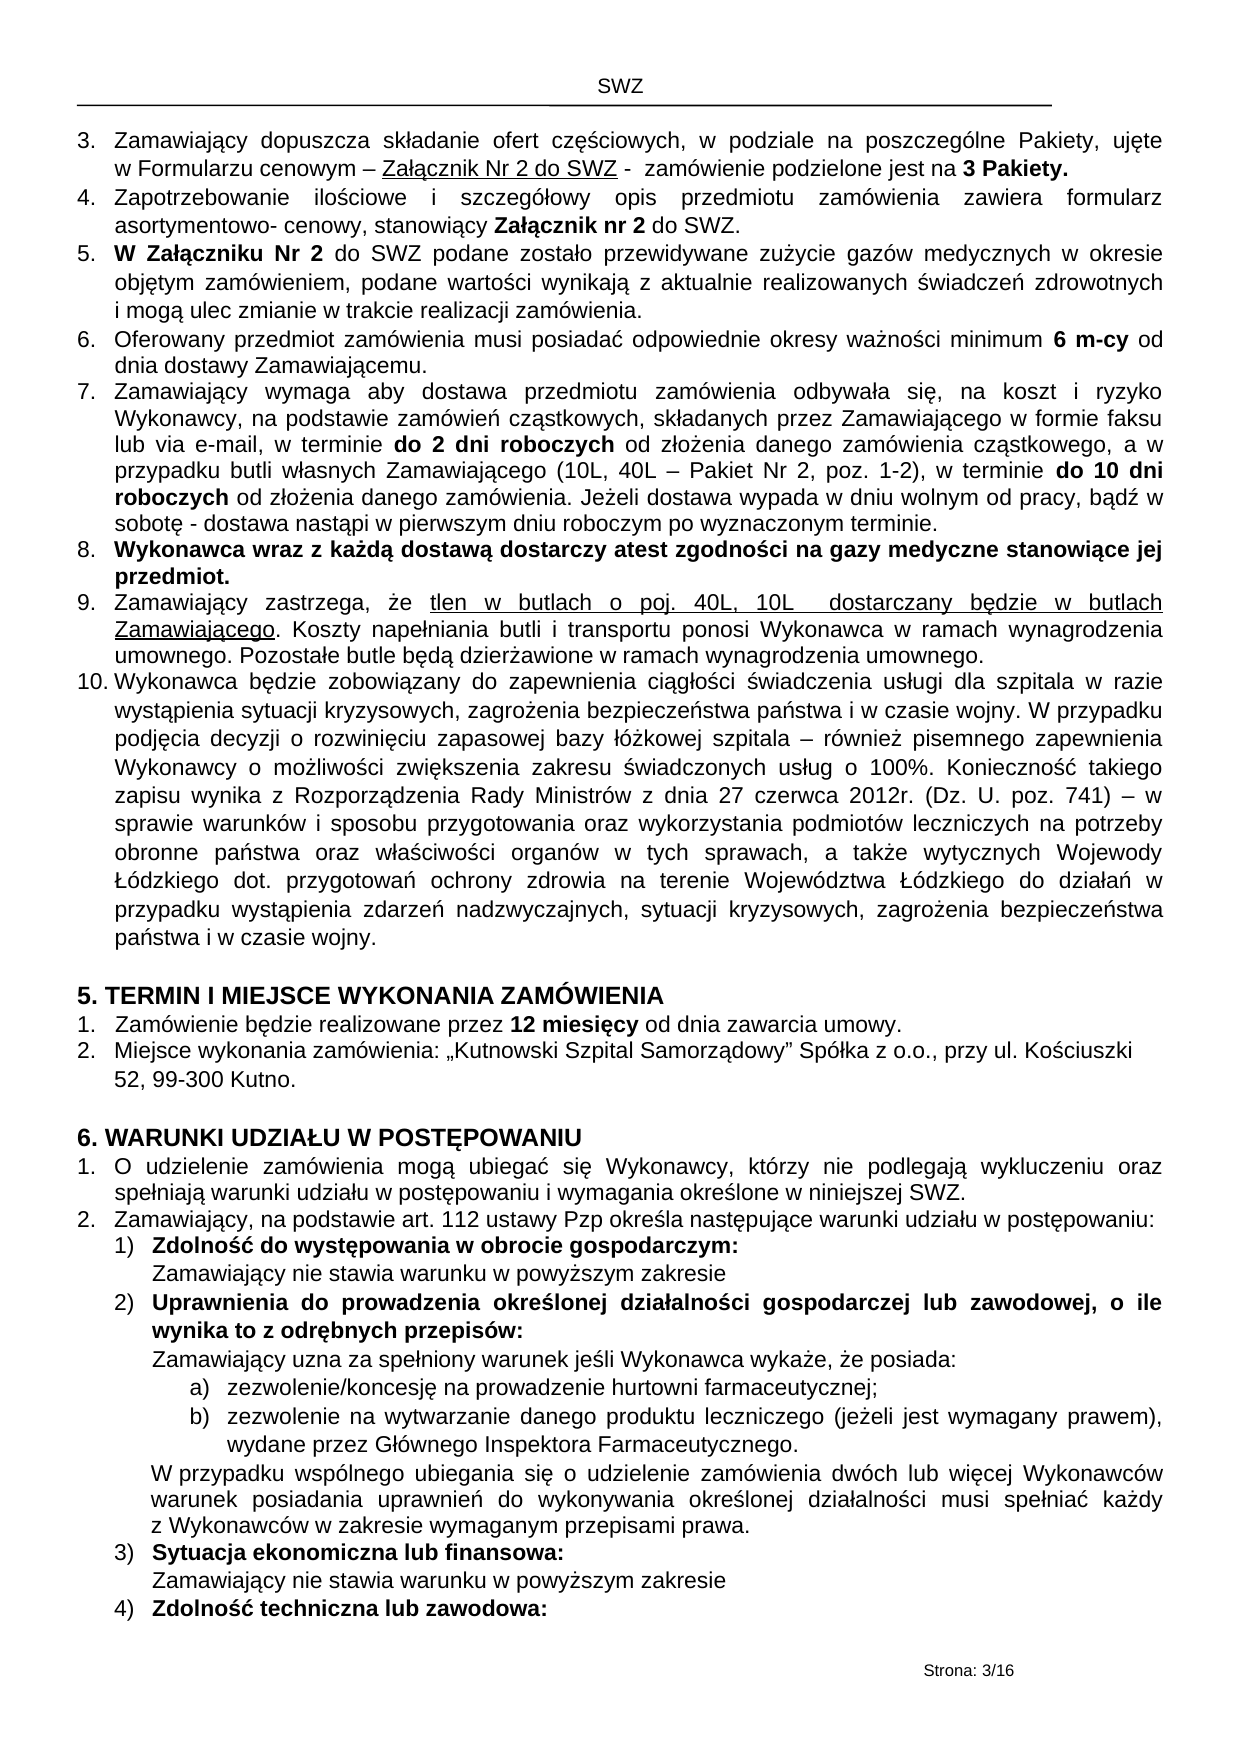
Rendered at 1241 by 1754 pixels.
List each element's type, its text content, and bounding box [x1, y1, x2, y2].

list W Załączniku Nr 2 do SWZ podane zostało przewidywane zużycie gazów medycznych w okresie objętym zamówieniem, podane wartości wynikają z aktualnie realizowanych świadczeń zdrowotnych i mogą ulec zmianie w trakcie realizacji zamówienia. [77, 240, 1163, 323]
list Zdolność techniczna lub zawodowa: [114, 1595, 1163, 1622]
text W przypadku wspólnego ubiegania się o udzielenie zamówienia dwóch lub więcej Wykonawców warunek posiadania uprawnień do wykonywania określonej działalności musi spełniać każdy z Wykonawców w zakresie wymaganym przepisami prawa. [151, 1459, 1163, 1538]
subtitle O udzielenie zamówienia mogą ubiegać się Wykonawcy, którzy nie podlegają wykluczeniu oraz spełniają warunki udziału w postępowaniu i wymagania określone w niniejszej SWZ. [77, 1153, 1163, 1206]
list Zamawiający uzna za spełniony warunek jeśli Wykonawca wykaże, że posiada: [152, 1346, 1163, 1372]
list Sytuacja ekonomiczna lub finansowa: [114, 1538, 1163, 1565]
list Wykonawca będzie zobowiązany do zapewnienia ciągłości świadczenia usługi dla szpitala w razie wystąpienia sytuacji kryzysowych, zagrożenia bezpieczeństwa państwa i w czasie wojny. W przypadku podjęcia decyzji o rozwinięciu zapasowej bazy łóżkowej szpitala – również pisemnego zapewnienia Wykonawcy o możliwości zwiększenia zakresu świadczonych usług o 100%. Konieczność takiego zapisu wynika z Rozporządzenia Rady Ministrów z dnia 27 czerwca 2012r. (Dz. U. poz. 741) – w sprawie warunków i sposobu przygotowania oraz wykorzystania podmiotów leczniczych na potrzeby obronne państwa oraz właściwości organów w tych sprawach, a także wytycznych Wojewody Łódzkiego dot. przygotowań ochrony zdrowia na terenie Województwa Łódzkiego do działań w przypadku wystąpienia zdarzeń nadzwyczajnych, sytuacji kryzysowych, zagrożenia bezpieczeństwa państwa i w czasie wojny. [77, 668, 1163, 951]
subtitle Zamawiający, na podstawie art. 112 ustawy Pzp określa następujące warunki udziału w postępowaniu: [77, 1206, 1163, 1232]
subtitle 1. Zamówienie będzie realizowane przez 12 miesięcy od dnia zawarcia umowy. [77, 1011, 1163, 1037]
list Zamawiający nie stawia warunku w powyższym zakresie [152, 1260, 1163, 1287]
list Oferowany przedmiot zamówienia musi posiadać odpowiednie okresy ważności minimum 6 m-cy od dnia dostawy Zamawiającemu. [77, 326, 1163, 378]
list zezwolenie/koncesję na prowadzenie hurtowni farmaceutycznej; [189, 1374, 1163, 1401]
subtitle 6. WARUNKI UDZIAŁU W POSTĘPOWANIU [77, 1123, 1163, 1152]
list Zapotrzebowanie ilościowe i szczegółowy opis przedmiotu zamówienia zawiera formularz asortymentowo- cenowy, stanowiący Załącznik nr 2 do SWZ. [77, 183, 1163, 238]
list Zdolność do występowania w obrocie gospodarczym: [114, 1232, 1163, 1258]
list Zamawiający nie stawia warunku w powyższym zakresie [152, 1567, 1163, 1593]
list zezwolenie na wytwarzanie danego produktu leczniczego (jeżeli jest wymagany prawem), wydane przez Głównego Inspektora Farmaceutycznego. [189, 1403, 1163, 1457]
subtitle 5. TERMIN I MIEJSCE WYKONANIA ZAMÓWIENIA [77, 981, 1163, 1010]
list Uprawnienia do prowadzenia określonej działalności gospodarczej lub zawodowej, o ile wynika to z odrębnych przepisów: [114, 1289, 1163, 1344]
list Wykonawca wraz z każdą dostawą dostarczy atest zgodności na gazy medyczne stanowiące jej przedmiot. [77, 536, 1163, 589]
list Zamawiający zastrzega, że tlen w butlach o poj. 40L, 10L dostarczany będzie w butlach Zamawiającego. Koszty napełniania butli i transportu ponosi Wykonawca w ramach wynagrodzenia umownego. Pozostałe butle będą dzierżawione w ramach wynagrodzenia umownego. [77, 589, 1163, 668]
list Zamawiający dopuszcza składanie ofert częściowych, w podziale na poszczególne Pakiety, ujęte w Formularzu cenowym – Załącznik Nr 2 do SWZ - zamówienie podzielone jest na 3 Pakiety. [77, 127, 1163, 181]
list Miejsce wykonania zamówienia: „Kutnowski Szpital Samorządowy” Spółka z o.o., przy ul. Kościuszki 52, 99-300 Kutno. [77, 1037, 1163, 1092]
list Zamawiający wymaga aby dostawa przedmiotu zamówienia odbywała się, na koszt i ryzyko Wykonawcy, na podstawie zamówień cząstkowych, składanych przez Zamawiającego w formie faksu lub via e-mail, w terminie do 2 dni roboczych od złożenia danego zamówienia cząstkowego, a w przypadku butli własnych Zamawiającego (10L, 40L – Pakiet Nr 2, poz. 1-2), w terminie do 10 dni roboczych od złożenia danego zamówienia. Jeżeli dostawa wypada w dniu wolnym od pracy, bądź w sobotę - dostawa nastąpi w pierwszym dniu roboczym po wyznaczonym terminie. [77, 378, 1163, 536]
